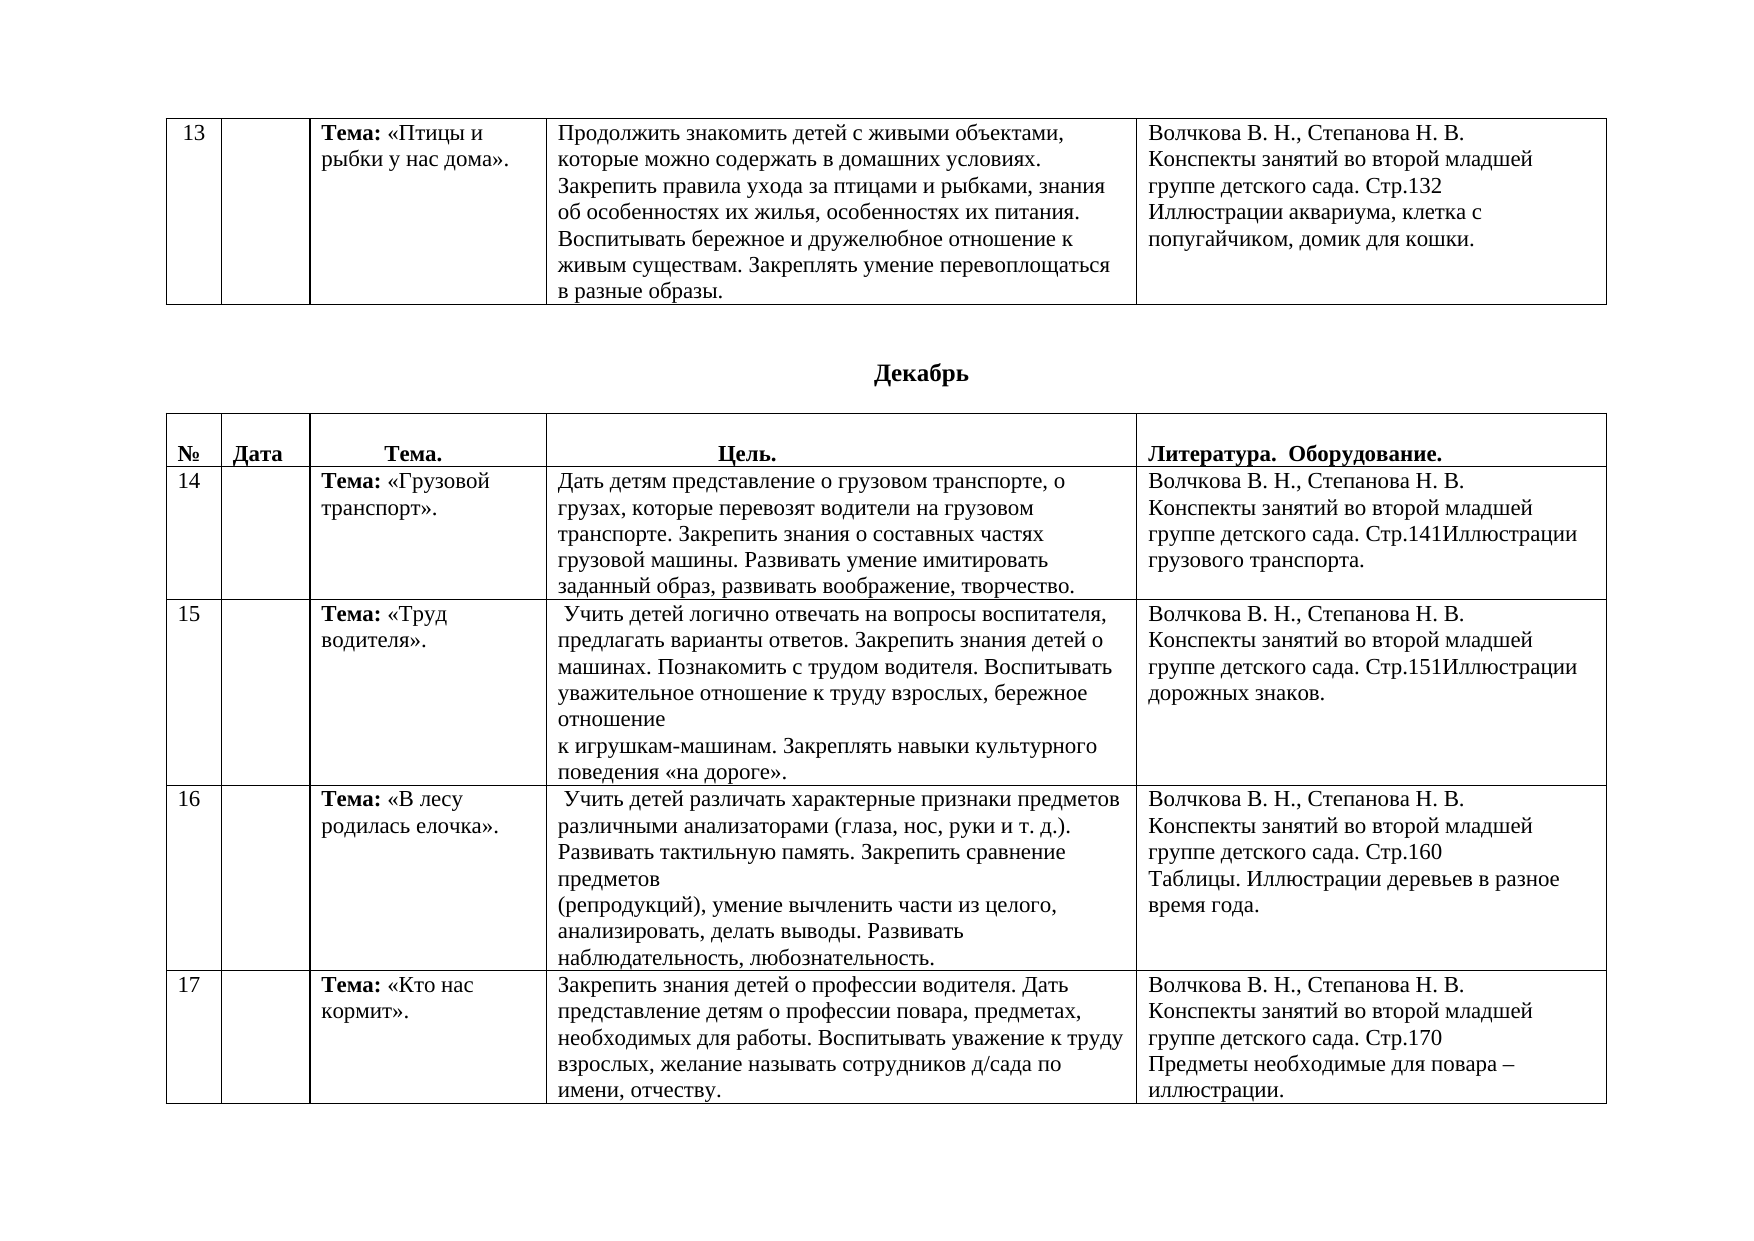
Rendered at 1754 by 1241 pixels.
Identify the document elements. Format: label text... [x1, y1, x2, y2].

table_cell 13 [167, 119, 221, 304]
table_cell Волчкова В. Н., Степанова Н. В. Конспекты занятий во второй младшей группе детского сада. Стр.141Иллюстрации грузового транспорта. [1137, 467, 1606, 599]
table_cell 16 [167, 786, 221, 970]
table_cell Учить детей различать характерные признаки предметов различными анализаторами (глаза, нос, руки и т. д.). Развивать тактильную память. Закрепить сравнение предметов (репродукций), умение вычленить части из целого, анализировать, делать выводы. Развивать наблюдательность, любознательность. [547, 786, 1136, 970]
table_cell Закрепить знания детей о профессии водителя. Дать представление детям о профессии повара, предметах, необходимых для работы. Воспитывать уважение к труду взрослых, желание называть сотрудников д/сада по имени, отчеству. [547, 971, 1136, 1103]
table_cell Тема: «Кто нас кормит». [311, 971, 546, 1103]
table_cell Волчкова В. Н., Степанова Н. В. Конспекты занятий во второй младшей группе детского сада. Стр.170 Предметы необходимые для повара – иллюстрации. [1137, 971, 1606, 1103]
table_header Цель. [547, 414, 1136, 466]
table_cell Волчкова В. Н., Степанова Н. В. Конспекты занятий во второй младшей группе детского сада. Стр.160 Таблицы. Иллюстрации деревьев в разное время года. [1137, 786, 1606, 970]
table_cell Учить детей логично отвечать на вопросы воспитателя, предлагать варианты ответов. Закрепить знания детей о машинах. Познакомить с трудом водителя. Воспитывать уважительное отношение к труду взрослых, бережное отношение к игрушкам-машинам. Закреплять навыки культурного поведения «на дороге». [547, 600, 1136, 784]
text Декабрь [177, 358, 1665, 387]
table_cell Волчкова В. Н., Степанова Н. В. Конспекты занятий во второй младшей группе детского сада. Стр.132 Иллюстрации аквариума, клетка с попугайчиком, домик для кошки. [1137, 119, 1606, 304]
table_cell Тема: «Труд водителя». [311, 600, 546, 784]
table_cell [222, 786, 309, 970]
table_cell 14 [167, 467, 221, 599]
table_cell Тема: «В лесу родилась елочка». [311, 786, 546, 970]
table_header Дата [222, 414, 309, 466]
table_cell 17 [167, 971, 221, 1103]
table_cell Тема: «Грузовой транспорт». [311, 467, 546, 599]
table_header Литература. Оборудование. [1137, 414, 1606, 466]
table_cell Волчкова В. Н., Степанова Н. В. Конспекты занятий во второй младшей группе детского сада. Стр.151Иллюстрации дорожных знаков. [1137, 600, 1606, 784]
table_cell Продолжить знакомить детей с живыми объектами, которые можно содержать в домашних условиях. Закрепить правила ухода за птицами и рыбками, знания об особенностях их жилья, особенностях их питания. Воспитывать бережное и дружелюбное отношение к живым существам. Закреплять умение перевоплощаться в разные образы. [547, 119, 1136, 304]
table_header Тема. [311, 414, 546, 466]
table_header № [167, 414, 221, 466]
table_cell [222, 971, 309, 1103]
table_cell [222, 467, 309, 599]
table_cell [222, 119, 309, 304]
table_cell [222, 600, 309, 784]
table_cell Дать детям представление о грузовом транспорте, о грузах, которые перевозят водители на грузовом транспорте. Закрепить знания о составных частях грузовой машины. Развивать умение имитировать заданный образ, развивать воображение, творчество. [547, 467, 1136, 599]
table_cell 15 [167, 600, 221, 784]
table_cell Тема: «Птицы и рыбки у нас дома». [311, 119, 546, 304]
